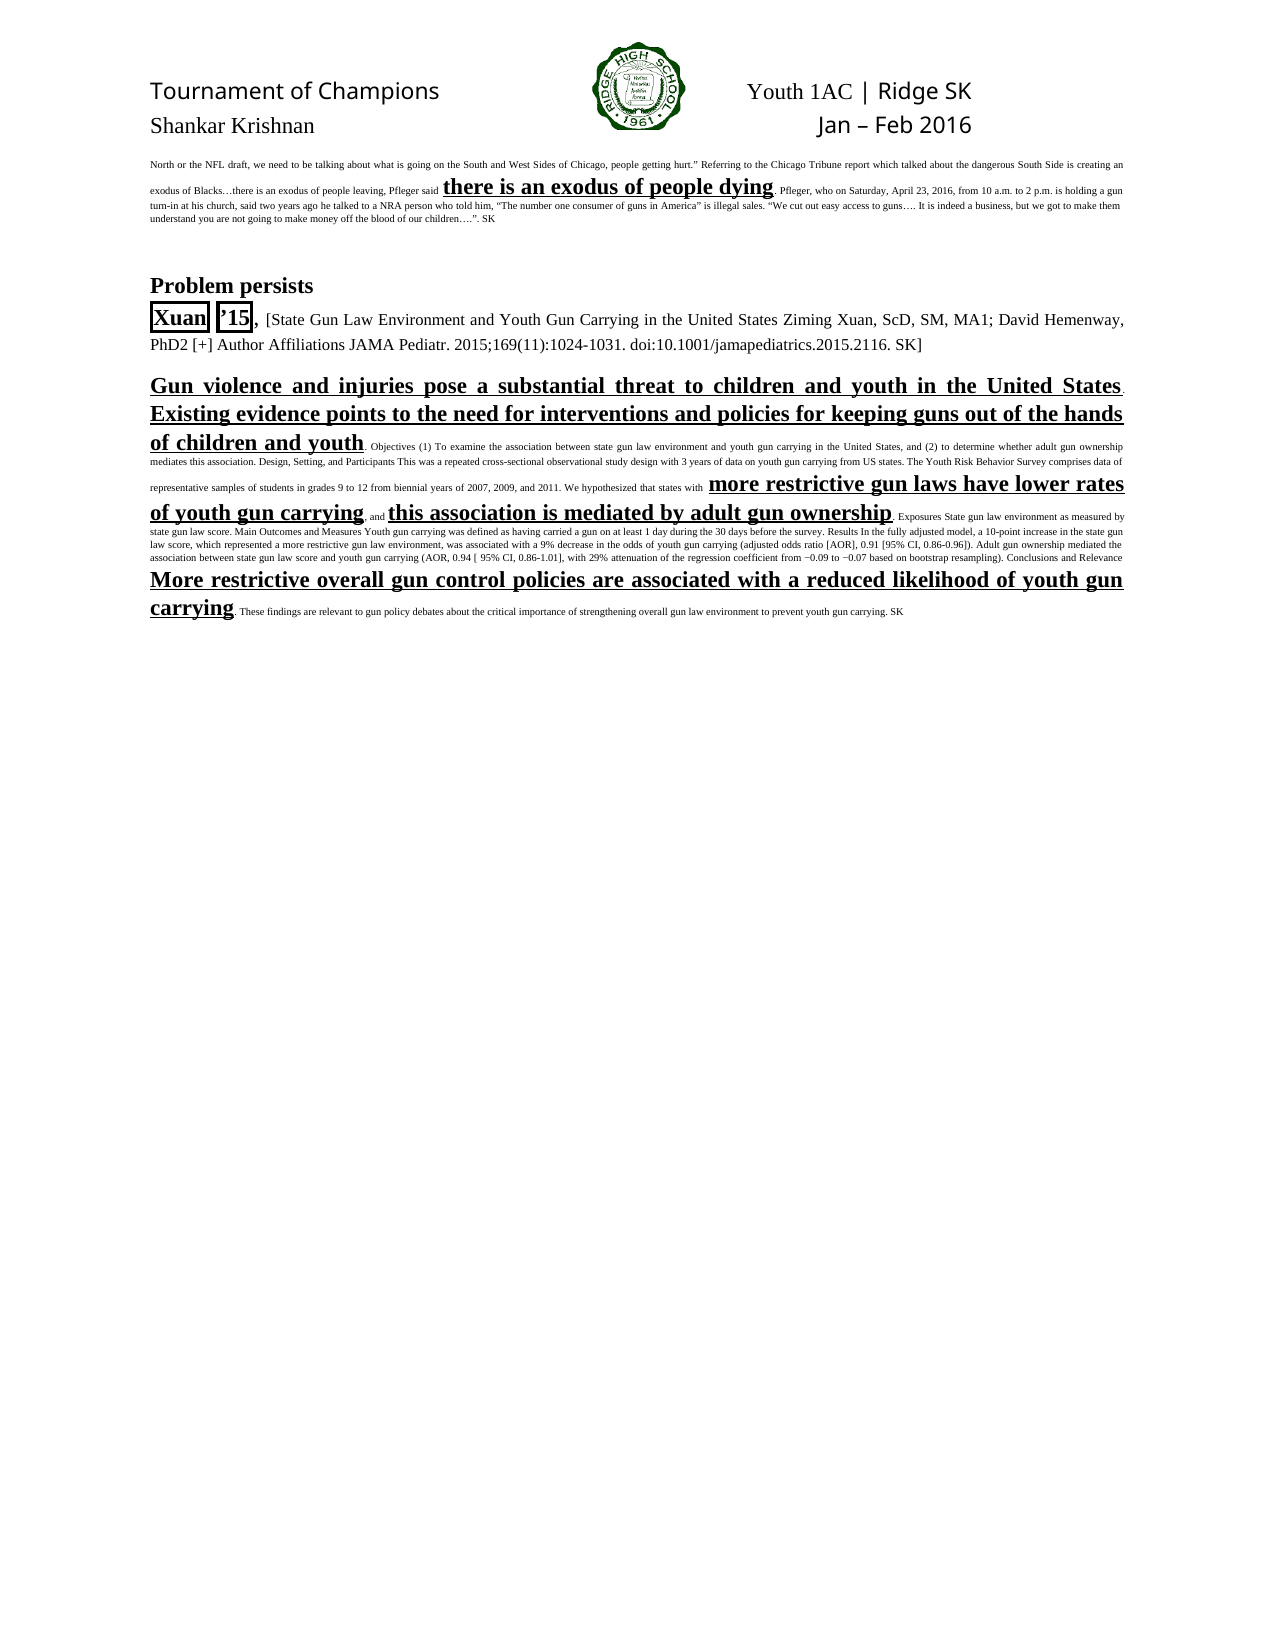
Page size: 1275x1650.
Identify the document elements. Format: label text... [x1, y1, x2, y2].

text Gun violence and injuries pose a substantial threat to children and youth in the United States. Existing evidence points to the need for interventions and policies for keeping guns out of the hands of children and youth. Objectives (1) To examine the association between state gun law environment and youth gun carrying in the United States, and (2) to determine whether adult gun ownership mediates this association. Design, Setting, and Participants This was a repeated cross-sectional observational study design with 3 years of data on youth gun carrying from US states. The Youth Risk Behavior Survey comprises data of representative samples of students in grades 9 to 12 from biennial years of 2007, 2009, and 2011. We hypothesized that states with more restrictive gun laws have lower rates of youth gun carrying, and this association is mediated by adult gun ownership. Exposures State gun law environment as measured by state gun law score. Main Outcomes and Measures Youth gun carrying was defined as having carried a gun on at least 1 day during the 30 days before the survey. Results In the fully adjusted model, a 10-point increase in the state gun law score, which represented a more restrictive gun law environment, was associated with a 9% decrease in the odds of youth gun carrying (adjusted odds ratio [AOR], 0.91 [95% CI, 0.86-0.96]). Adult gun ownership mediated the association between state gun law score and youth gun carrying (AOR, 0.94 [ 95% CI, 0.86-1.01], with 29% attenuation of the regression coefficient from −0.09 to −0.07 based on bootstrap resampling). Conclusions and Relevance More restrictive overall gun control policies are associated with a reduced likelihood of youth gun carrying. These findings are relevant to gun policy debates about the critical importance of strengthening overall gun law environment to prevent youth gun carrying. SK [150, 372, 1125, 621]
subtitle Problem persists [150, 272, 1125, 298]
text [150, 159, 1125, 225]
text Xuan ’15, [State Gun Law Environment and Youth Gun Carrying in the United States Ziming Xuan, ScD, SM, MA1; David Hemenway, PhD2 [+] Author Affiliations JAMA Pediatr. 2015;169(11):1024-1031. doi:10.1001/jamapediatrics.2015.2116. SK] [150, 301, 1125, 354]
picture [578, 42, 697, 130]
